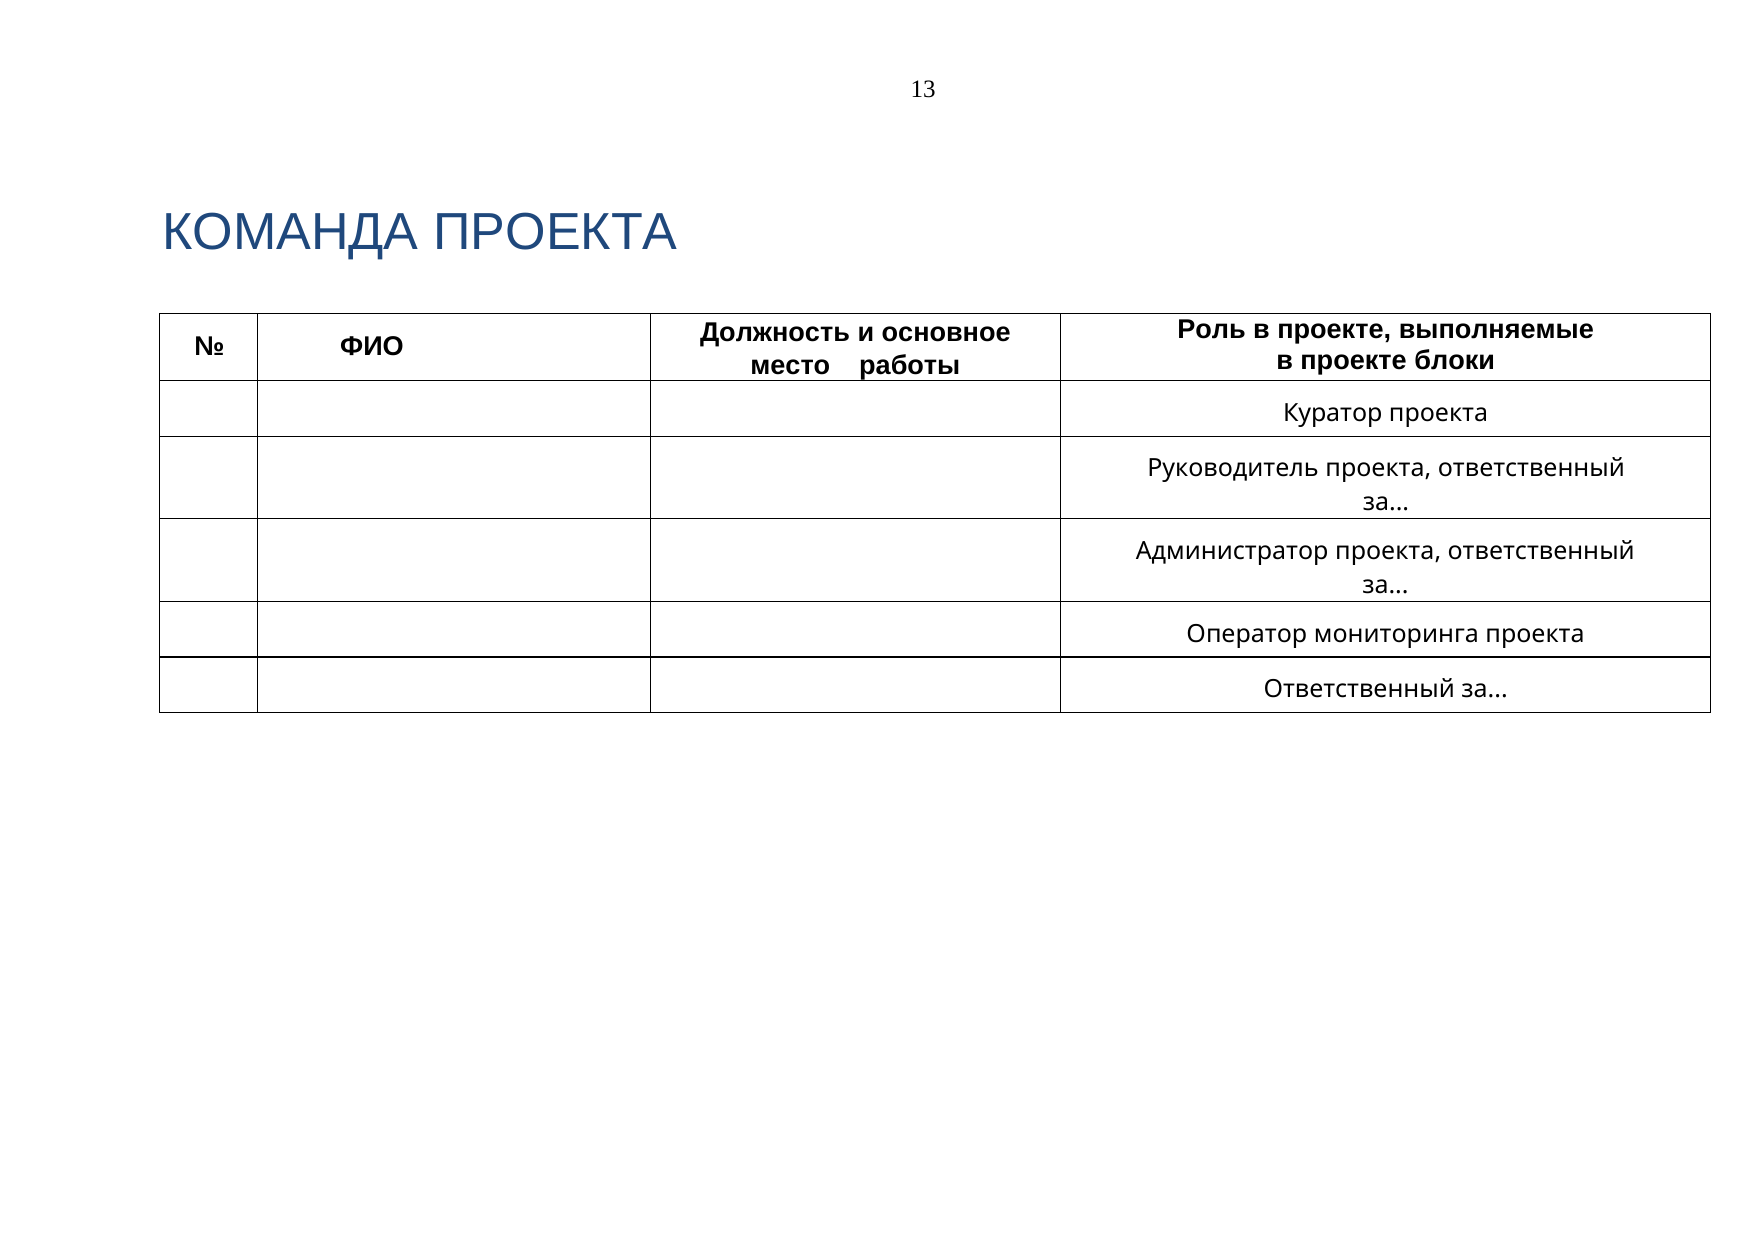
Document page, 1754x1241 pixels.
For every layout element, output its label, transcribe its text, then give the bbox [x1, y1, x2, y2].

table_cell [258, 437, 650, 518]
table_cell [160, 658, 257, 712]
table_header Роль в проекте, выполняемые в проекте блоки [1061, 314, 1710, 380]
table_header Должность и основное место работы [651, 314, 1060, 380]
table_header ФИО [258, 314, 650, 380]
table_cell [160, 381, 257, 436]
table_cell [258, 381, 650, 436]
text КОМАНДА ПРОЕКТА [119, 201, 1727, 261]
table_cell [160, 602, 257, 656]
table_cell [258, 658, 650, 712]
table_cell [160, 519, 257, 601]
table_cell [651, 658, 1060, 712]
table_cell Оператор мониторинга проекта [1061, 602, 1710, 656]
table_cell [258, 519, 650, 601]
table_cell Администратор проекта, ответственный за... [1061, 519, 1710, 601]
table_header № [160, 314, 257, 380]
table_cell [651, 602, 1060, 656]
table_cell [651, 437, 1060, 518]
table_cell [160, 437, 257, 518]
table_cell [651, 519, 1060, 601]
table_cell [258, 602, 650, 656]
table_cell Куратор проекта [1061, 381, 1710, 436]
table_cell Руководитель проекта, ответственный за... [1061, 437, 1710, 518]
table_cell Ответственный за... [1061, 658, 1710, 712]
table_cell [651, 381, 1060, 436]
